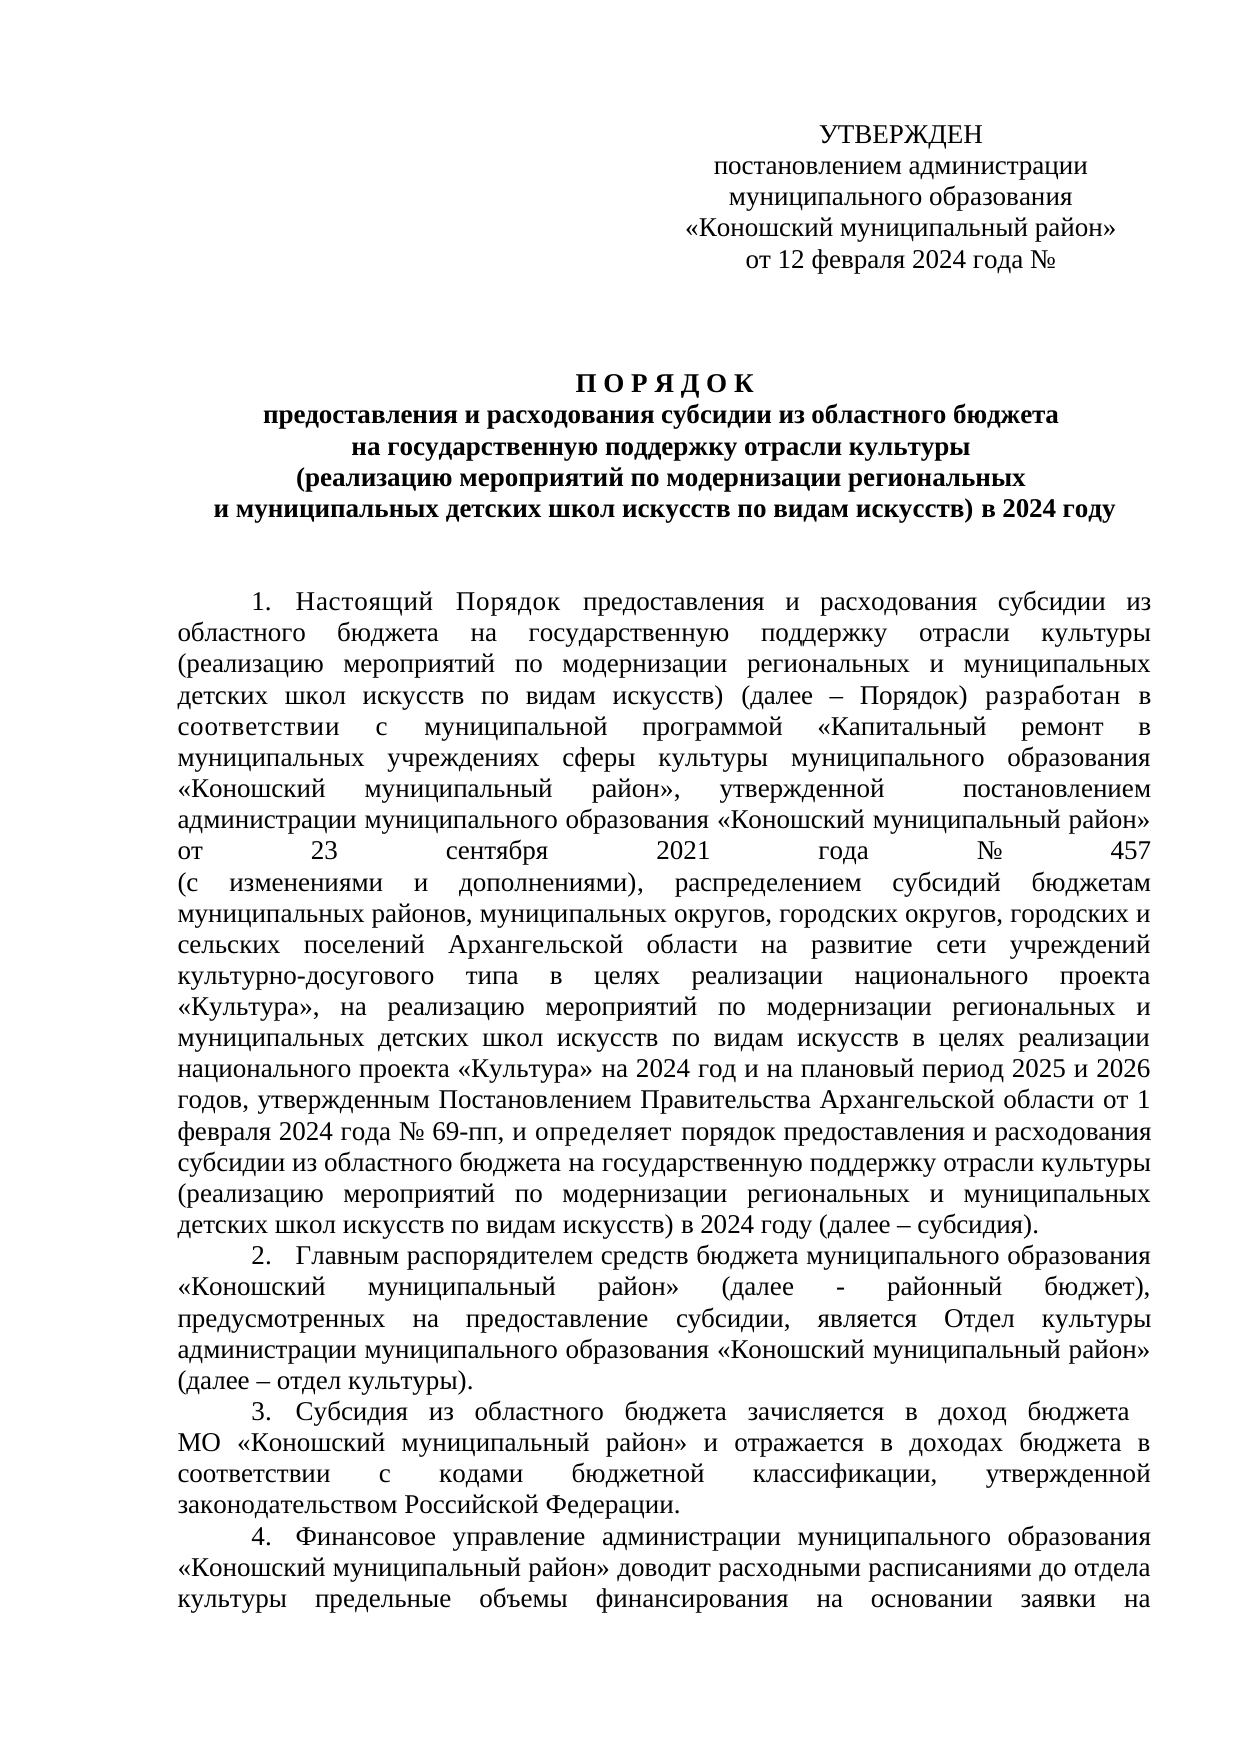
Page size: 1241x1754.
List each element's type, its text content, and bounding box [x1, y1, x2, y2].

text постановлением администрации [650, 149, 1152, 180]
list Субсидия из областного бюджета зачисляется в доход бюджета МО «Коношский муниципальный район» и отражается в доходах бюджета в соответствии с кодами бюджетной классификации, утвержденной законодательством Российской Федерации. [177, 1395, 1152, 1520]
text муниципального образования [650, 180, 1152, 212]
list Настоящий Порядок предоставления и расходования субсидии из областного бюджета на государственную поддержку отрасли культуры (реализацию мероприятий по модернизации региональных и муниципальных детских школ искусств по видам искусств) (далее – Порядок) разработан в соответствии с муниципальной программой «Капитальный ремонт в муниципальных учреждениях сферы культуры муниципального образования «Коношский муниципальный район», утвержденной постановлением администрации муниципального образования «Коношский муниципальный район» от 23 сентября 2021 года № 457 (с изменениями и дополнениями), распределением субсидий бюджетам муниципальных районов, муниципальных округов, городских округов, городских и сельских поселений Архангельской области на развитие сети учреждений культурно-досугового типа в целях реализации национального проекта «Культура», на реализацию мероприятий по модернизации региональных и муниципальных детских школ искусств по видам искусств в целях реализации национального проекта «Культура» на 2024 год и на плановый период 2025 и 2026 годов, утвержденным Постановлением Правительства Архангельской области от 1 февраля 2024 года № 69-пп, и определяет порядок предоставления и расходования субсидии из областного бюджета на государственную поддержку отрасли культуры (реализацию мероприятий по модернизации региональных и муниципальных детских школ искусств по видам искусств) в 2024 году (далее – субсидия). [177, 585, 1152, 1239]
text «Коношский муниципальный район» [650, 212, 1152, 243]
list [177, 1520, 1152, 1613]
text УТВЕРЖДЕН [650, 118, 1152, 149]
text П О Р Я Д О К [177, 367, 1152, 398]
list Главным распорядителем средств бюджета муниципального образования «Коношский муниципальный район» (далее - районный бюджет), предусмотренных на предоставление субсидии, является Отдел культуры администрации муниципального образования «Коношский муниципальный район» (далее – отдел культуры). [177, 1239, 1152, 1395]
text от 12 февраля 2024 года № [650, 243, 1152, 274]
text предоставления и расходования субсидии из областного бюджета на государственную поддержку отрасли культуры (реализацию мероприятий по модернизации региональных и муниципальных детских школ искусств по видам искусств) в 2024 году [177, 398, 1152, 523]
